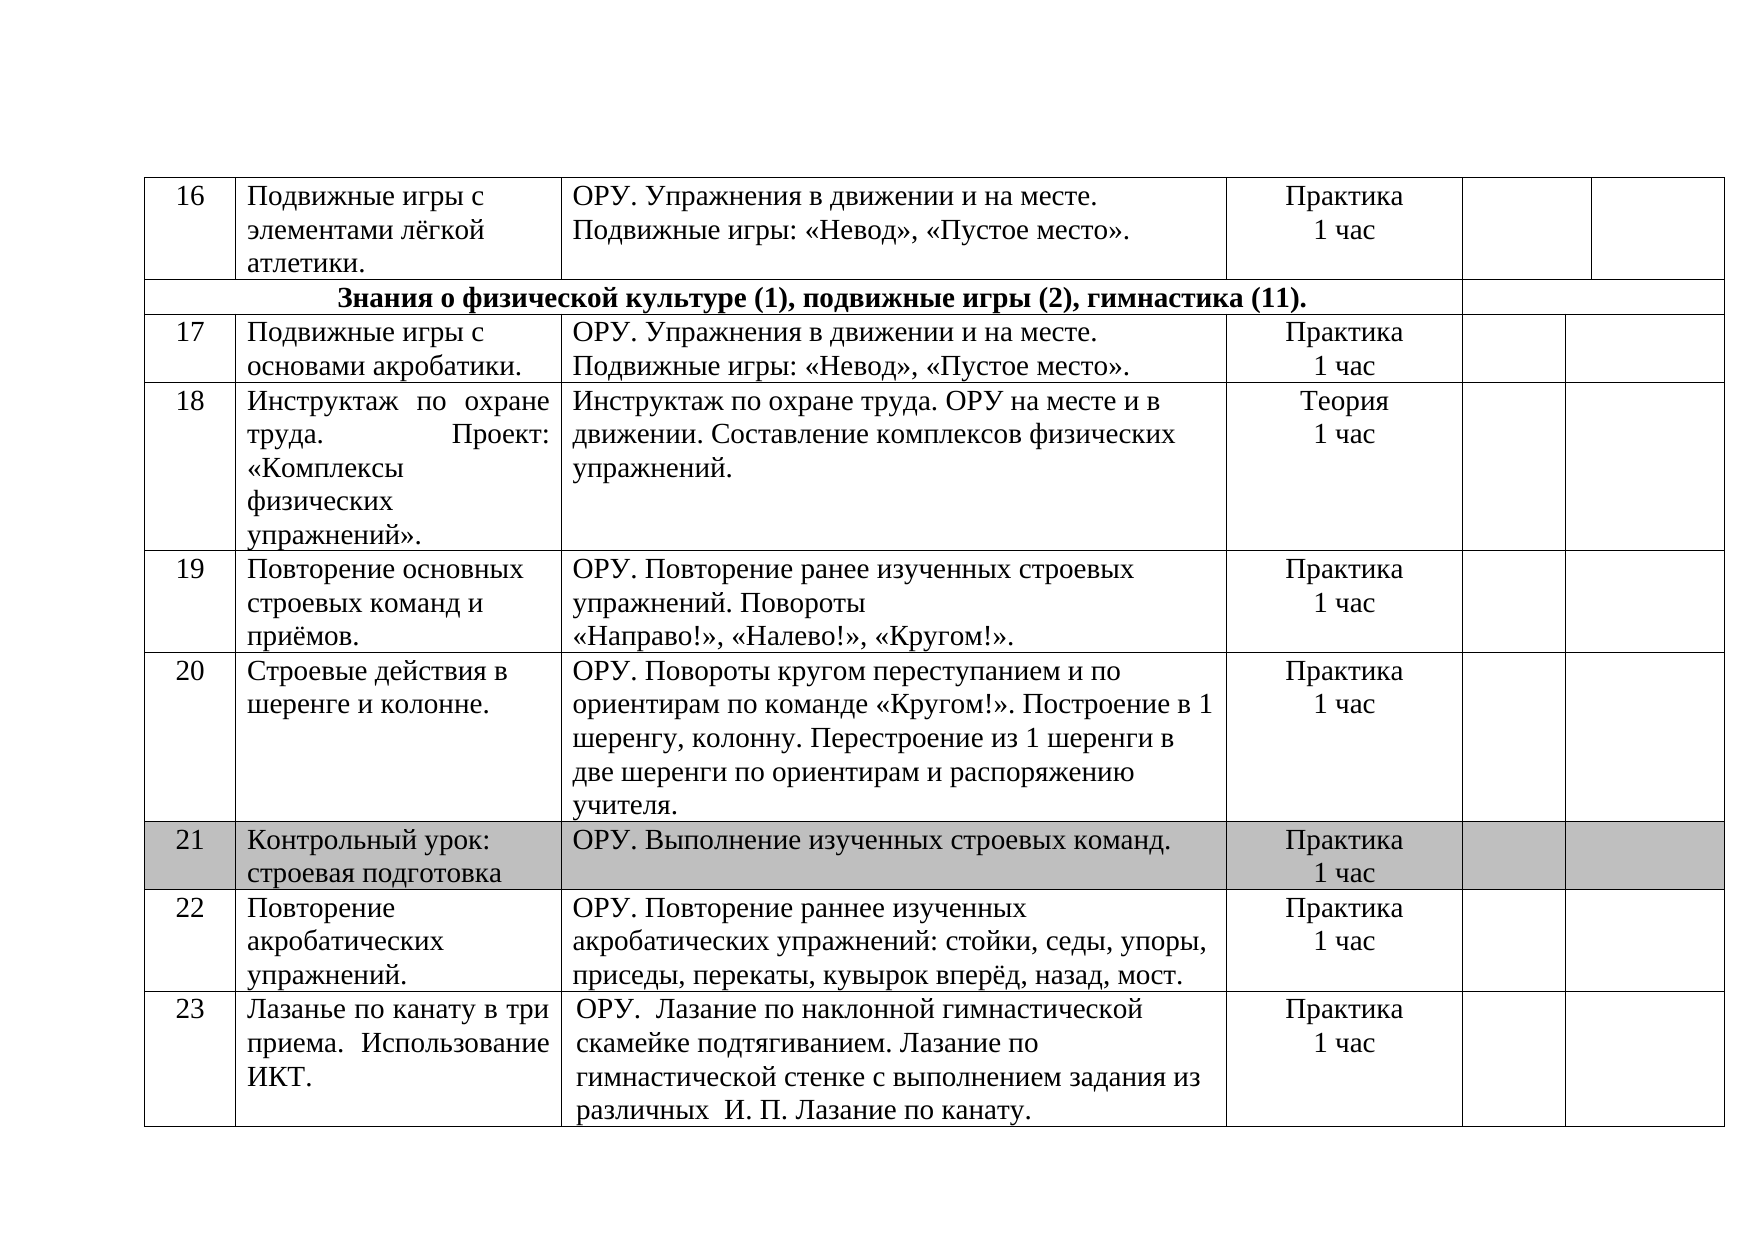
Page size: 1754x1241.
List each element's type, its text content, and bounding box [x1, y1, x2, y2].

table_cell [1463, 822, 1565, 889]
table_cell [1463, 315, 1565, 382]
table_cell 21 [145, 822, 235, 889]
table_cell Практика 1 час [1227, 178, 1462, 279]
table_cell 22 [145, 890, 235, 991]
table_cell [1566, 992, 1724, 1126]
table_cell [1566, 315, 1724, 382]
table_cell [1566, 890, 1724, 991]
table_cell 17 [145, 315, 235, 382]
table_cell Инструктаж по охране труда. ОРУ на месте и в движении. Составление комплексов физических упражнений. [562, 383, 1226, 550]
table_cell Контрольный урок: строевая подготовка [236, 822, 561, 889]
table_cell 19 [145, 551, 235, 652]
table_cell [1463, 653, 1565, 821]
table_cell 16 [145, 178, 235, 279]
table_cell [1566, 822, 1724, 889]
table_cell [1566, 551, 1724, 652]
table_cell [1463, 178, 1591, 279]
table_cell Лазанье по канату в три приема. Использование ИКТ. [236, 992, 561, 1126]
table_cell [1463, 890, 1565, 991]
table_cell ОРУ. Выполнение изученных строевых команд. [562, 822, 1226, 889]
table_cell Практика 1 час [1227, 551, 1462, 652]
table_cell ОРУ. Упражнения в движении и на месте. Подвижные игры: «Невод», «Пустое место». [562, 315, 1226, 382]
table_cell ОРУ. Повторение ранее изученных строевых упражнений. Повороты «Направо!», «Налево!», «Кругом!». [562, 551, 1226, 652]
table_cell [1463, 383, 1565, 550]
table_cell Практика 1 час [1227, 822, 1462, 889]
table_cell 23 [145, 992, 235, 1126]
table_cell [562, 992, 1226, 1126]
table_cell 18 [145, 383, 235, 550]
table_cell Повторение основных строевых команд и приёмов. [236, 551, 561, 652]
table_cell Практика 1 час [1227, 653, 1462, 821]
table_cell Практика 1 час [1227, 315, 1462, 382]
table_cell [236, 178, 561, 279]
table_cell 20 [145, 653, 235, 821]
table_cell ОРУ. Упражнения в движении и на месте. Подвижные игры: «Невод», «Пустое место». [562, 178, 1226, 279]
table_cell [1566, 653, 1724, 821]
table_cell Теория 1 час [1227, 383, 1462, 550]
table_cell [1463, 551, 1565, 652]
table_cell ОРУ. Повороты кругом переступанием и по ориентирам по команде «Кругом!». Построение в 1 шеренгу, колонну. Перестроение из 1 шеренги в две шеренги по ориентирам и распоряжению учителя. [562, 653, 1226, 821]
table_cell Знания о физической культуре (1), подвижные игры (2), гимнастика (11). [145, 280, 1462, 313]
table_cell [1463, 280, 1724, 313]
table_cell [1463, 992, 1565, 1126]
table_cell Практика 1 час [1227, 992, 1462, 1126]
table_cell Строевые действия в шеренге и колонне. [236, 653, 561, 821]
table_cell [1566, 383, 1724, 550]
table_cell ОРУ. Повторение раннее изученных акробатических упражнений: стойки, седы, упоры, приседы, перекаты, кувырок вперёд, назад, мост. [562, 890, 1226, 991]
table_cell Подвижные игры с основами акробатики. [236, 315, 561, 382]
table_cell Практика 1 час [1227, 890, 1462, 991]
table_cell Повторение акробатических упражнений. [236, 890, 561, 991]
table_cell Инструктаж по охране труда. Проект: «Комплексы физических упражнений». [236, 383, 561, 550]
table_cell [1592, 178, 1724, 279]
